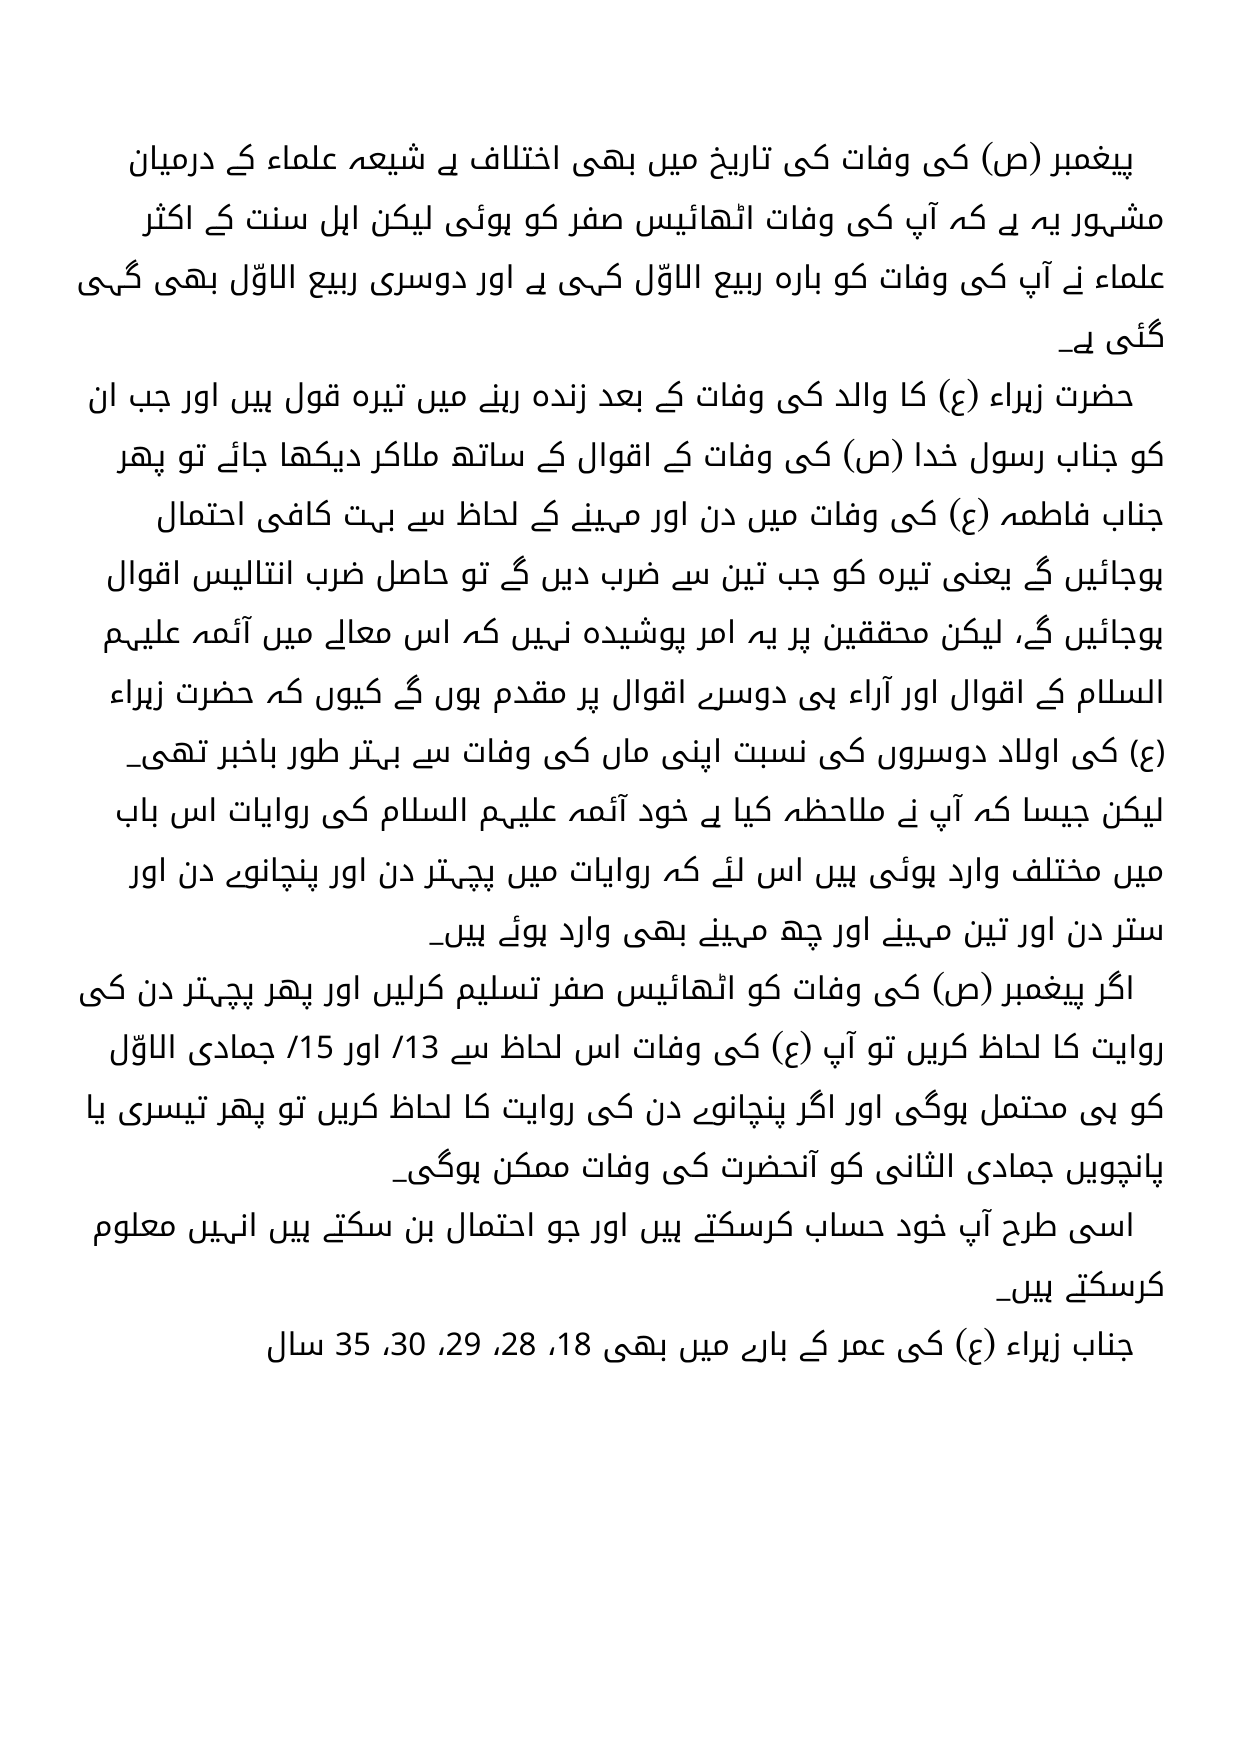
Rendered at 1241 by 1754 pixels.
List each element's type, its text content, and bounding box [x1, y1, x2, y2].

text اگر پیغمبر (ص) کی وفات کو اٹھائیس صفر تسلیم کرلیں اور پھر پچہتر دن کی روایت کا لحاظ کریں تو آپ (ع) کی وفات اس لحاظ سے 13/ اور 15/ جمادی الاوّل کو ہی محتمل ہوگی اور اگر پنچانوے دن کی روایت کا لحاظ کریں تو پھر تیسری یا پانچویں جمادی الثانی کو آنحضرت کی وفات ممکن ہوگی_ [75, 959, 1165, 1197]
text جناب زہراء (ع) کی عمر کے بارے میں بھی 18، 28، 29، 30، 35 سال [75, 1315, 1165, 1374]
text پیغمبر (ص) کی وفات کی تاریخ میں بھی اختلاف ہے شیعہ علماء کے درمیان مشہور یہ ہے کہ آپ کی وفات اٹھائیس صفر کو ہوئی لیکن اہل سنت کے اکثر علماء نے آپ کی وفات کو بارہ ربیع الاوّل کہی ہے اور دوسری ربیع الاوّل بھی گہی گئی ہے_ [75, 130, 1165, 367]
text اسی طرح آپ خود حساب کرسکتے ہیں اور جو احتمال بن سکتے ہیں انہیں معلوم کرسکتے ہیں_ [75, 1197, 1165, 1315]
text حضرت زہراء (ع) کا والد کی وفات کے بعد زندہ رہنے میں تیرہ قول ہیں اور جب ان کو جناب رسول خدا (ص) کی وفات کے اقوال کے ساتھ ملاکر دیکھا جائے تو پھر جناب فاطمہ (ع) کی وفات میں دن اور مہینے کے لحاظ سے بہت کافی احتمال ہوجائیں گے یعنی تیرہ کو جب تین سے ضرب دیں گے تو حاصل ضرب انتالیس اقوال ہوجائیں گے، لیکن محققین پر یہ امر پوشیدہ نہیں کہ اس معالے میں آئمہ علیہم السلام کے اقوال اور آراء ہی دوسرے اقوال پر مقدم ہوں گے کیوں کہ حضرت زہراء (ع) کی اولاد دوسروں کی نسبت اپنی ماں کی وفات سے بہتر طور باخبر تھی_ لیکن جیسا کہ آپ نے ملاحظہ کیا ہے خود آئمہ علیہم السلام کی روایات اس باب میں مختلف وارد ہوئی ہیں اس لئے کہ روایات میں پچہتر دن اور پنچانوے دن اور ستر دن اور تین مہینے اور چھ مہینے بھی وارد ہوئے ہیں_ [75, 367, 1165, 959]
